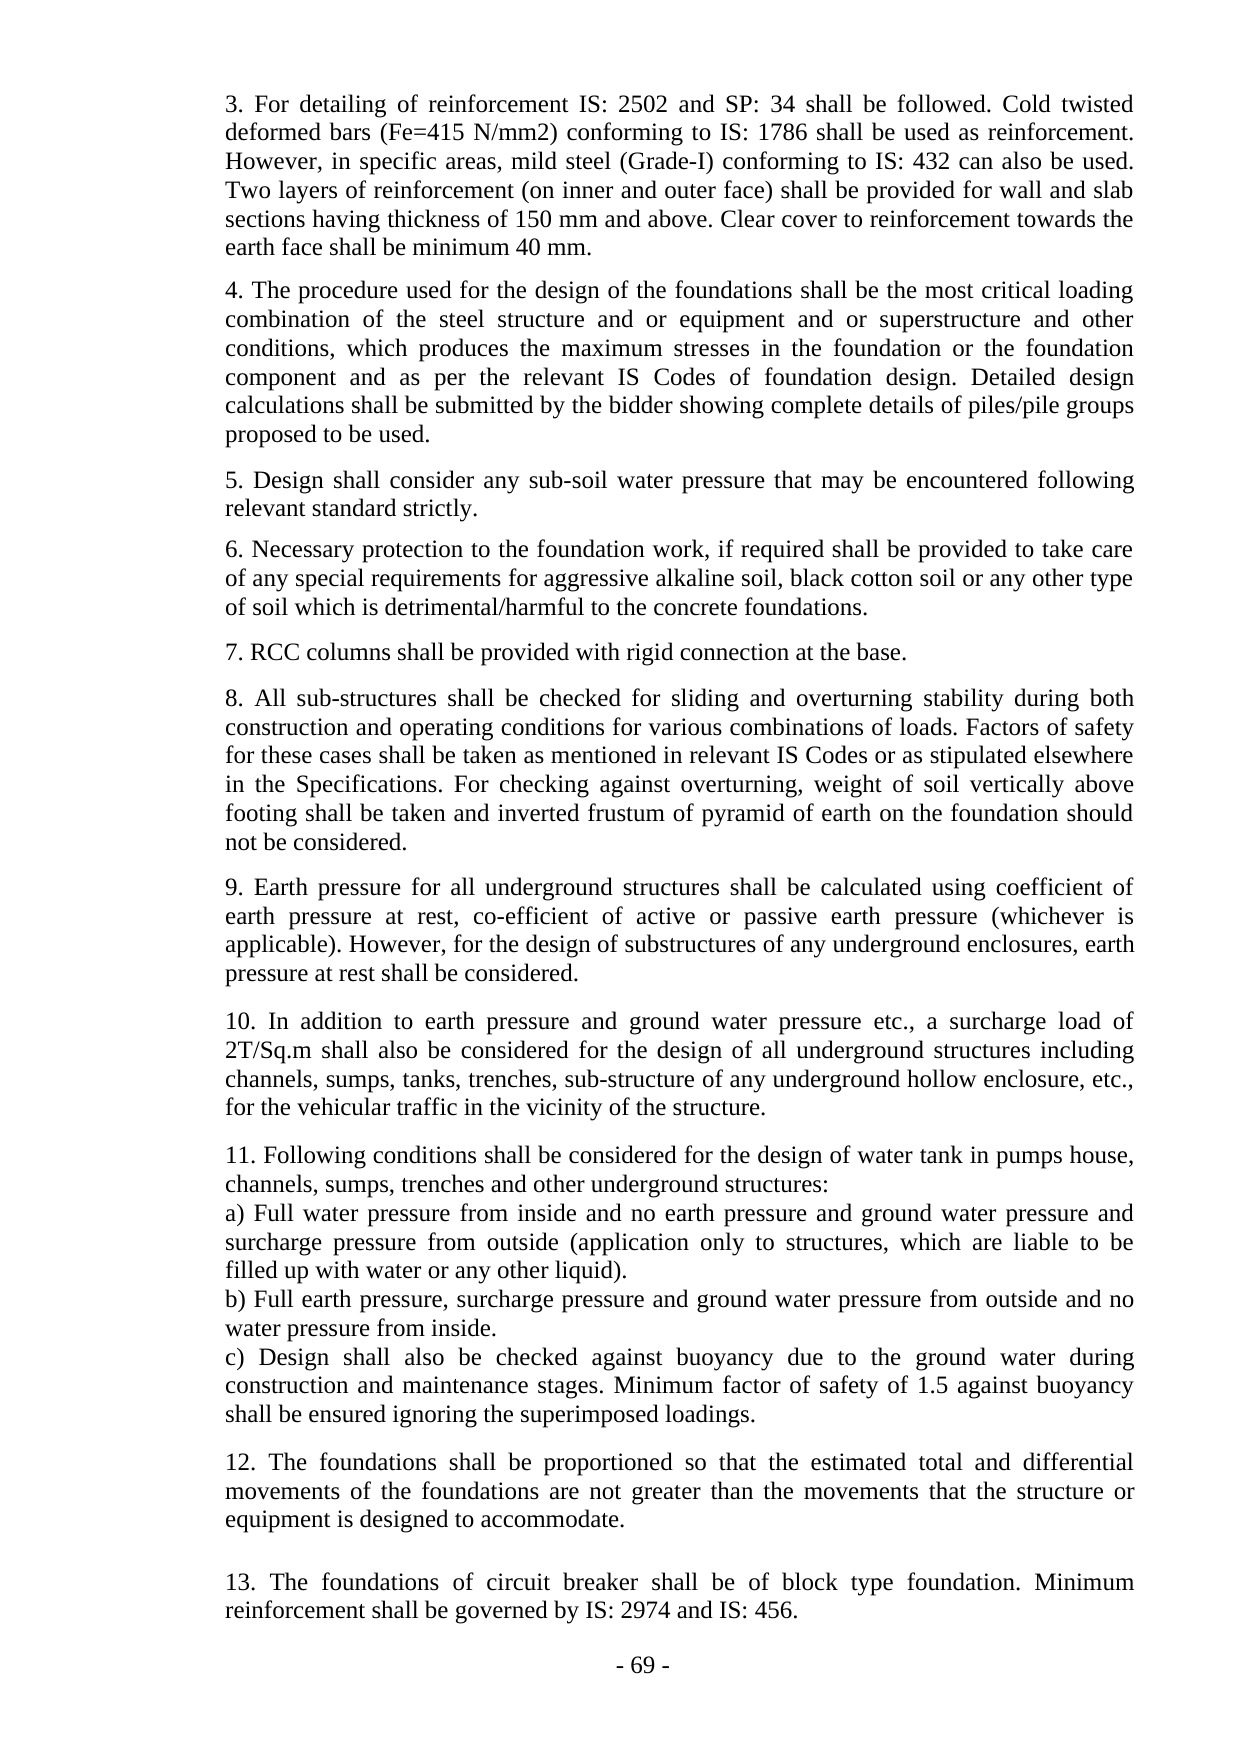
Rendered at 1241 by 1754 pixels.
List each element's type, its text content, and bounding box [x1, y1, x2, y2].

text 4. The procedure used for the design of the foundations shall be the most critical loading combination of the steel structure and or equipment and or superstructure and other conditions, which produces the maximum stresses in the foundation or the foundation component and as per the relevant IS Codes of foundation design. Detailed design calculations shall be submitted by the bidder showing complete details of piles/pile groups proposed to be used. [225, 276, 1135, 448]
text 5. Design shall consider any sub-soil water pressure that may be encountered following relevant standard strictly. [225, 465, 1135, 522]
text 11. Following conditions shall be considered for the design of water tank in pumps house, channels, sumps, trenches and other underground structures: [225, 1140, 1135, 1198]
text 8. All sub-structures shall be checked for sliding and overturning stability during both construction and operating conditions for various combinations of loads. Factors of safety for these cases shall be taken as mentioned in relevant IS Codes or as stipulated elsewhere in the Specifications. For checking against overturning, weight of soil vertically above footing shall be taken and inverted frustum of pyramid of earth on the foundation should not be considered. [225, 683, 1135, 855]
text 3. For detailing of reinforcement IS: 2502 and SP: 34 shall be followed. Cold twisted deformed bars (Fe=415 N/mm2) conforming to IS: 1786 shall be used as reinforcement. However, in specific areas, mild steel (Grade-I) conforming to IS: 432 can also be used. Two layers of reinforcement (on inner and outer face) shall be provided for wall and slab sections having thickness of 150 mm and above. Clear cover to reinforcement towards the earth face shall be minimum 40 mm. [225, 89, 1135, 261]
text b) Full earth pressure, surcharge pressure and ground water pressure from outside and no water pressure from inside. [225, 1284, 1135, 1342]
text 7. RCC columns shall be provided with rigid connection at the base. [150, 637, 1135, 666]
text a) Full water pressure from inside and no earth pressure and ground water pressure and surcharge pressure from outside (application only to structures, which are liable to be filled up with water or any other liquid). [225, 1198, 1135, 1284]
text 12. The foundations shall be proportioned so that the estimated total and differential movements of the foundations are not greater than the movements that the structure or equipment is designed to accommodate. [225, 1447, 1135, 1533]
text 10. In addition to earth pressure and ground water pressure etc., a surcharge load of 2T/Sq.m shall also be considered for the design of all underground structures including channels, sumps, tanks, trenches, sub-structure of any underground hollow enclosure, etc., for the vehicular traffic in the vicinity of the structure. [225, 1006, 1135, 1121]
text 13. The foundations of circuit breaker shall be of block type foundation. Minimum reinforcement shall be governed by IS: 2974 and IS: 456. [225, 1567, 1135, 1624]
text 9. Earth pressure for all underground structures shall be calculated using coefficient of earth pressure at rest, co-efficient of active or passive earth pressure (whichever is applicable). However, for the design of substructures of any underground enclosures, earth pressure at rest shall be considered. [225, 872, 1135, 987]
text 6. Necessary protection to the foundation work, if required shall be provided to take care of any special requirements for aggressive alkaline soil, black cotton soil or any other type of soil which is detrimental/harmful to the concrete foundations. [225, 534, 1135, 621]
text c) Design shall also be checked against buoyancy due to the ground water during construction and maintenance stages. Minimum factor of safety of 1.5 against buoyancy shall be ensured ignoring the superimposed loadings. [225, 1342, 1135, 1428]
